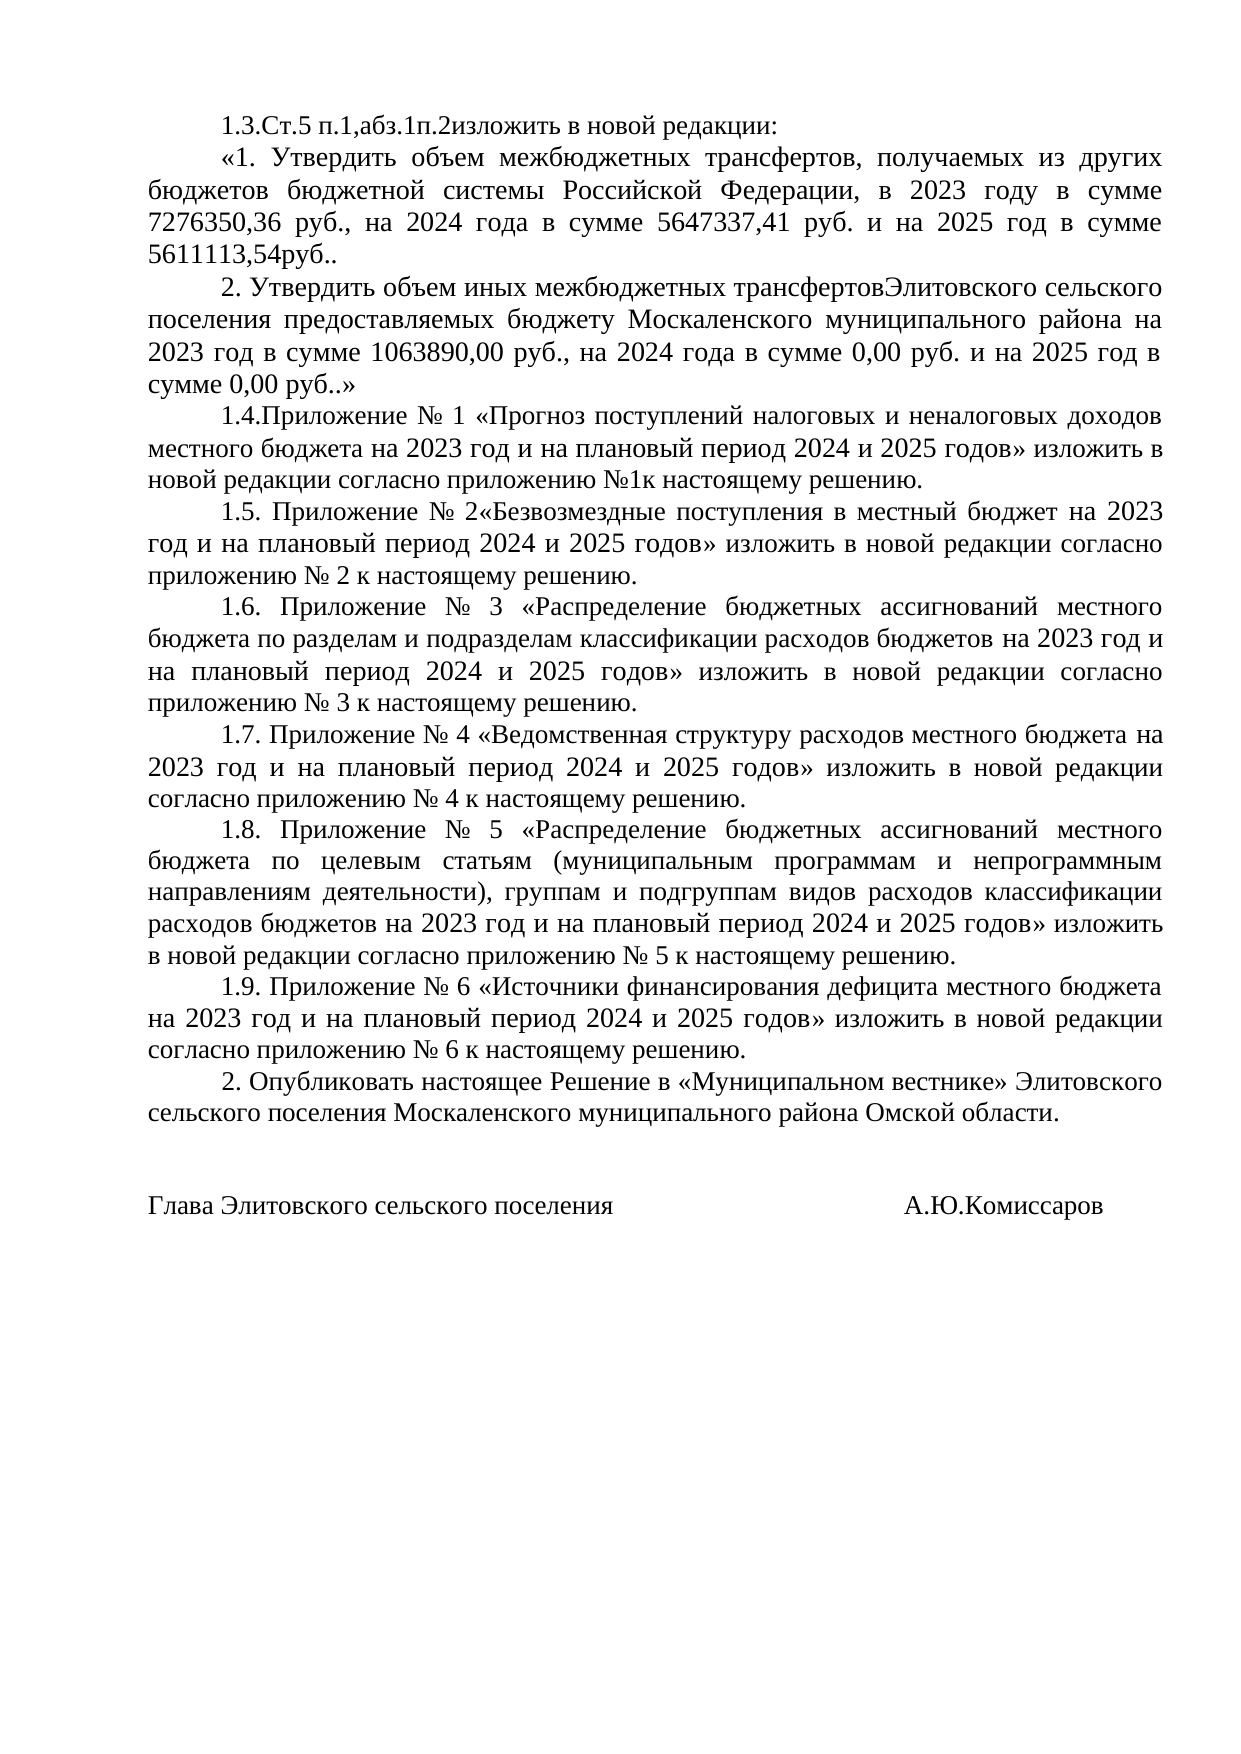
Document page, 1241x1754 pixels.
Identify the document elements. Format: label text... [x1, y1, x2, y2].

text 1.5. Приложение № 2«Безвозмездные поступления в местный бюджет на 2023 год и на плановый период 2024 и 2025 годов» изложить в новой редакции согласно приложению № 2 к настоящему решению. [148, 494, 1163, 590]
text 1.4.Приложение № 1 «Прогноз поступлений налоговых и неналоговых доходов местного бюджета на 2023 год и на плановый период 2024 и 2025 годов» изложить в новой редакции согласно приложению №1к настоящему решению. [148, 399, 1163, 494]
text 1.7. Приложение № 4 «Ведомственная структуру расходов местного бюджета на 2023 год и на плановый период 2024 и 2025 годов» изложить в новой редакции согласно приложению № 4 к настоящему решению. [148, 717, 1163, 813]
text 2. Утвердить объем иных межбюджетных трансфертовЭлитовского сельского поселения предоставляемых бюджету Москаленского муниципального района на 2023 год в сумме 1063890,00 руб., на 2024 года в сумме 0,00 руб. и на 2025 год в сумме 0,00 руб..» [148, 270, 1163, 399]
text 2. Опубликовать настоящее Решение в «Муниципальном вестнике» Элитовского сельского поселения Москаленского муниципального района Омской области. [148, 1065, 1163, 1127]
text 1.6. Приложение № 3 «Распределение бюджетных ассигнований местного бюджета по разделам и подразделам классификации расходов бюджетов на 2023 год и на плановый период 2024 и 2025 годов» изложить в новой редакции согласно приложению № 3 к настоящему решению. [148, 590, 1163, 717]
text Глава Элитовского сельского поселения А.Ю.Комиссаров [148, 1189, 1163, 1221]
text «1. Утвердить объем межбюджетных трансфертов, получаемых из других бюджетов бюджетной системы Российской Федерации, в 2023 году в сумме 7276350,36 руб., на 2024 года в сумме 5647337,41 руб. и на 2025 год в сумме 5611113,54руб.. [148, 140, 1163, 270]
text 1.8. Приложение № 5 «Распределение бюджетных ассигнований местного бюджета по целевым статьям (муниципальным программам и непрограммным направлениям деятельности), группам и подгруппам видов расходов классификации расходов бюджетов на 2023 год и на плановый период 2024 и 2025 годов» изложить в новой редакции согласно приложению № 5 к настоящему решению. [148, 813, 1163, 970]
text 1.9. Приложение № 6 «Источники финансирования дефицита местного бюджета на 2023 год и на плановый период 2024 и 2025 годов» изложить в новой редакции согласно приложению № 6 к настоящему решению. [148, 970, 1163, 1065]
list 1.3.Ст.5 п.1,абз.1п.2изложить в новой редакции: [221, 109, 1163, 140]
